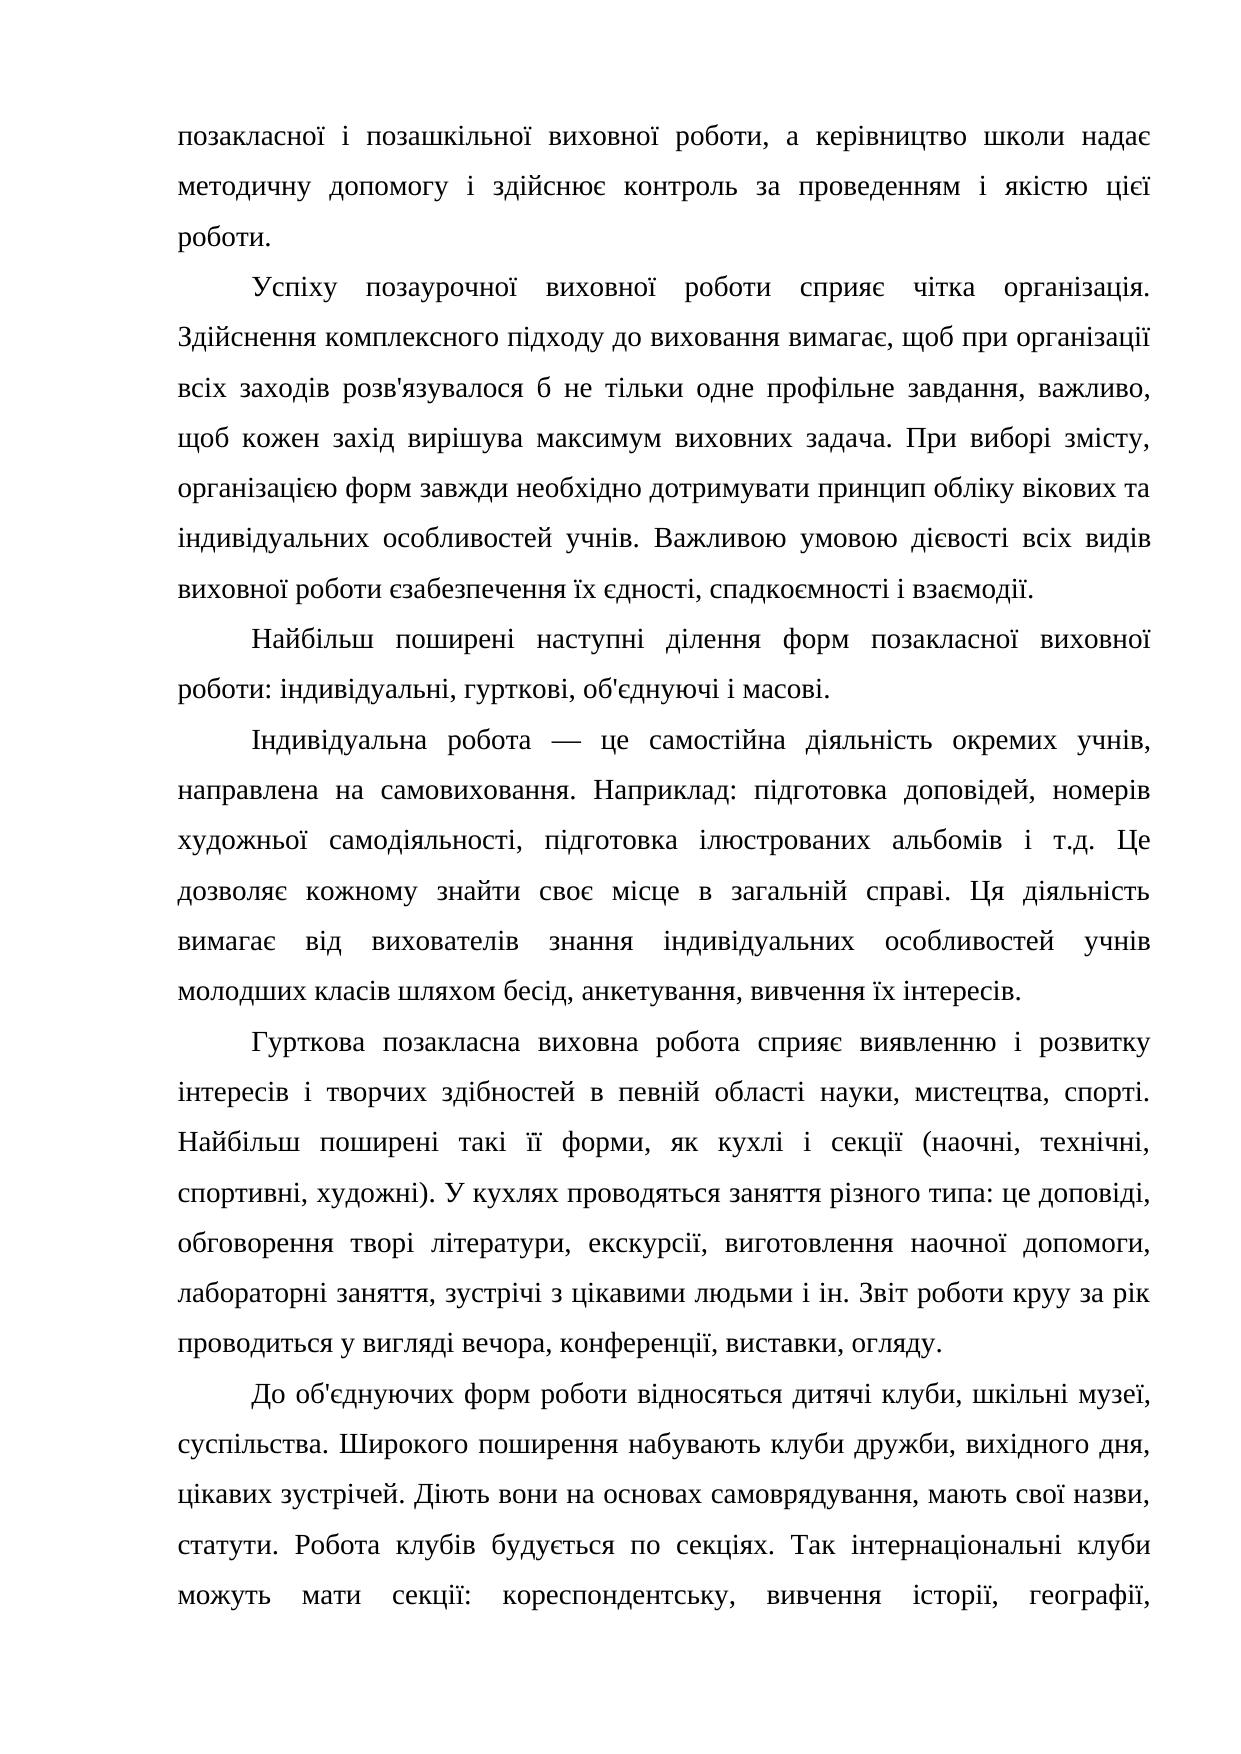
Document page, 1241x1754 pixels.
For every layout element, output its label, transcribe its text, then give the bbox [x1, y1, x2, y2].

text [177, 1376, 1152, 1611]
text Індивідуальна робота — це самостійна діяльність окремих учнів, направлена на самовиховання. Наприклад: підготовка доповідей, номерів художньої самодіяльності, підготовка ілюстрованих альбомів і т.д. Це дозволяє кожному знайти своє місце в загальній справі. Ця діяльність вимагає від вихователів знання індивідуальних особливостей учнів молодших класів шляхом бесід, анкетування, вивчення їх інтересів. [177, 722, 1152, 1007]
text Гурткова позакласна виховна робота сприяє виявленню і розвитку інтересів і творчих здібностей в певній області науки, мистецтва, спорті. Найбільш поширені такі її форми, як кухлі і секції (наочні, технічні, спортивні, художні). У кухлях проводяться заняття різного типа: це доповіді, обговорення творі літератури, екскурсії, виготовлення наочної допомоги, лабораторні заняття, зустрічі з цікавими людьми і ін. Звіт роботи круу за рік проводиться у вигляді вечора, конференції, виставки, огляду. [177, 1024, 1152, 1359]
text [177, 118, 1152, 252]
text Успіху позаурочної виховної роботи сприяє чітка організація. Здійснення комплексного підходу до виховання вимагає, щоб при організації всіх заходів розв'язувалося б не тільки одне профільне завдання, важливо, щоб кожен захід вирішува максимум виховних задача. При виборі змісту, організацією форм завжди необхідно дотримувати принцип обліку вікових та індивідуальних особливостей учнів. Важливою умовою дієвості всіх видів виховної роботи єзабезпечення їх єдності, спадкоємності і взаємодії. [177, 269, 1152, 604]
text Найбільш поширені наступні ділення форм позакласної виховної роботи: індивідуальні, гурткові, об'єднуючі і масові. [177, 621, 1152, 705]
